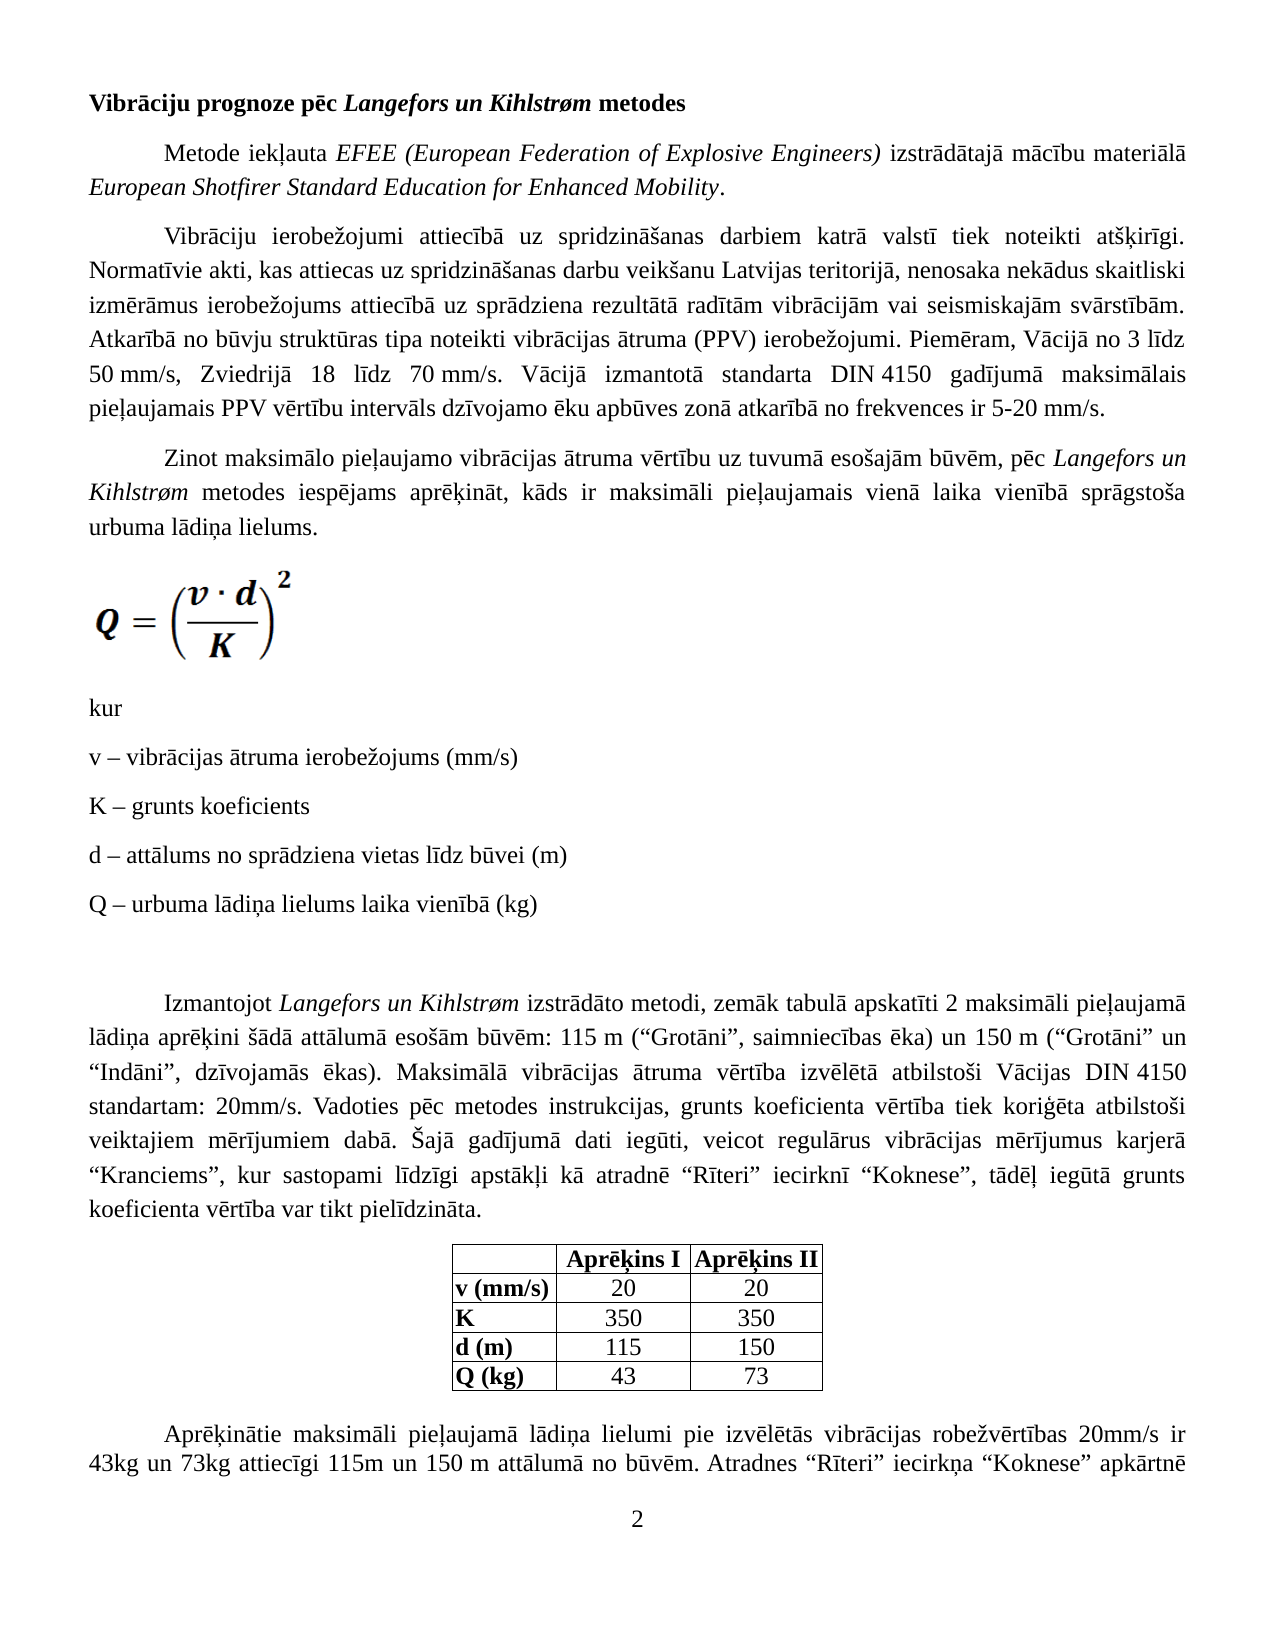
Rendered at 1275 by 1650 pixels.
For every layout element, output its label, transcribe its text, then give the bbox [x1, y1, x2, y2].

text K – grunts koeficients [88, 791, 1186, 820]
table_cell 350 [691, 1303, 822, 1331]
text d – attālums no sprādziena vietas līdz būvei (m) [88, 840, 1186, 869]
picture [94, 566, 294, 668]
table_header Aprēķins II [691, 1245, 822, 1273]
text v – vibrācijas ātruma ierobežojums (mm/s) [88, 742, 1186, 771]
text Izmantojot Langefors un Kihlstrøm izstrādāto metodi, zemāk tabulā apskatīti 2 maksimāli pieļaujamā lādiņa aprēķini šādā attālumā esošām būvēm: 115 m (“Grotāni”, saimniecības ēka) un 150 m (“Grotāni” un “Indāni”, dzīvojamās ēkas). Maksimālā vibrācijas ātruma vērtība izvēlētā atbilstoši Vācijas DIN 4150 standartam: 20mm/s. Vadoties pēc metodes instrukcijas, grunts koeficienta vērtība tiek koriģēta atbilstoši veiktajiem mērījumiem dabā. Šajā gadījumā dati iegūti, veicot regulārus vibrācijas mērījumus karjerā “Kranciems”, kur sastopami līdzīgi apstākļi kā atradnē “Rīteri” iecirknī “Koknese”, tādēļ iegūtā grunts koeficienta vērtība var tikt pielīdzināta. [88, 988, 1186, 1223]
table_cell 20 [557, 1274, 690, 1302]
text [88, 1419, 1186, 1477]
table_header [453, 1245, 556, 1273]
text Vibrāciju ierobežojumi attiecībā uz spridzināšanas darbiem katrā valstī tiek noteikti atšķirīgi. Normatīvie akti, kas attiecas uz spridzināšanas darbu veikšanu Latvijas teritorijā, nenosaka nekādus skaitliski izmērāmus ierobežojums attiecībā uz sprādziena rezultātā radītām vibrācijām vai seismiskajām svārstībām. Atkarībā no būvju struktūras tipa noteikti vibrācijas ātruma (PPV) ierobežojumi. Piemēram, Vācijā no 3 līdz 50 mm/s, Zviedrijā 18 līdz 70 mm/s. Vācijā izmantotā standarta DIN 4150 gadījumā maksimālais pieļaujamais PPV vērtību intervāls dzīvojamo ēku apbūves zonā atkarībā no frekvences ir 5-20 mm/s. [88, 221, 1186, 422]
table_cell 43 [557, 1362, 690, 1390]
table_cell 350 [557, 1303, 690, 1331]
text Q – urbuma lādiņa lielums laika vienībā (kg) [88, 889, 1186, 918]
text Metode iekļauta EFEE (European Federation of Explosive Engineers) izstrādātajā mācību materiālā European Shotfirer Standard Education for Enhanced Mobility. [88, 138, 1186, 201]
table_cell 150 [691, 1333, 822, 1361]
table_cell 73 [691, 1362, 822, 1390]
table_cell Q (kg) [453, 1362, 556, 1390]
text Zinot maksimālo pieļaujamo vibrācijas ātruma vērtību uz tuvumā esošajām būvēm, pēc Langefors un Kihlstrøm metodes iespējams aprēķināt, kāds ir maksimāli pieļaujamais vienā laika vienībā sprāgstoša urbuma lādiņa lielums. [88, 443, 1186, 540]
table_cell d (m) [453, 1333, 556, 1361]
table_cell 20 [691, 1274, 822, 1302]
text kur [88, 561, 1186, 722]
table_header Aprēķins I [557, 1245, 690, 1273]
table_cell 115 [557, 1333, 690, 1361]
text Vibrāciju prognoze pēc Langefors un Kihlstrøm metodes [88, 88, 1186, 117]
table_cell v (mm/s) [453, 1274, 556, 1302]
table_cell K [453, 1303, 556, 1331]
